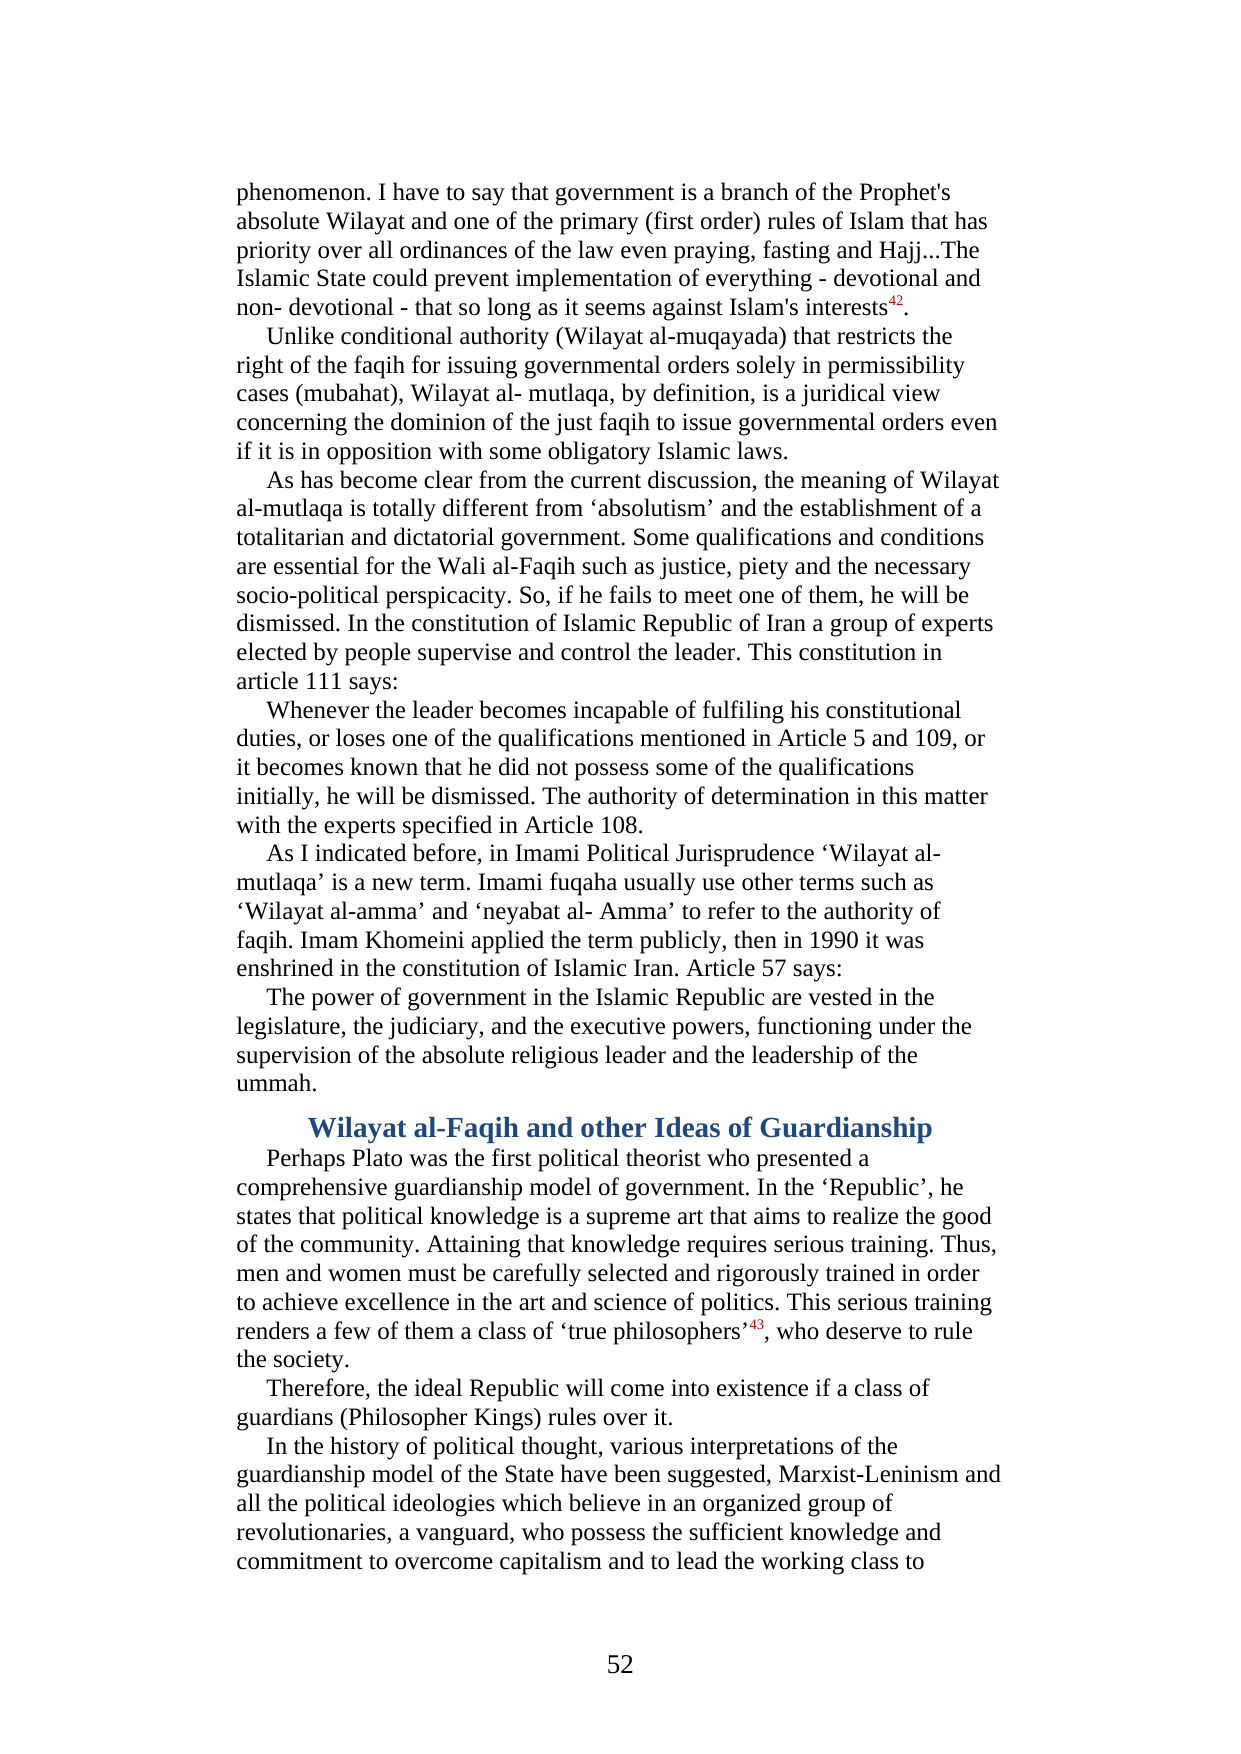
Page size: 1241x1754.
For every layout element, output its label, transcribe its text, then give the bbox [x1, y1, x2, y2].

subtitle Wilayat al-Faqih and other Ideas of Guardianship [236, 1110, 1004, 1143]
text The power of government in the Islamic Republic are vested in the legislature, the judiciary, and the executive powers, functioning under the supervision of the absolute religious leader and the leadership of the ummah. [236, 982, 1004, 1097]
text As I indicated before, in Imami Political Jurisprudence ‘Wilayat al-mutlaqa’ is a new term. Imami fuqaha usually use other terms such as ‘Wilayat al-amma’ and ‘neyabat al- Amma’ to refer to the authority of faqih. Imam Khomeini applied the term publicly, then in 1990 it was enshrined in the constitution of Islamic Iran. Article 57 says: [236, 838, 1004, 982]
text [236, 177, 1004, 321]
text Unlike conditional authority (Wilayat al-muqayada) that restricts the right of the faqih for issuing governmental orders solely in permissibility cases (mubahat), Wilayat al- mutlaqa, by definition, is a juridical view concerning the dominion of the just faqih to issue governmental orders even if it is in opposition with some obligatory Islamic laws. [236, 321, 1004, 465]
text As has become clear from the current discussion, the meaning of Wilayat al-mutlaqa is totally different from ‘absolutism’ and the establishment of a totalitarian and dictatorial government. Some qualifications and conditions are essential for the Wali al-Faqih such as justice, piety and the necessary socio-political perspicacity. So, if he fails to meet one of them, he will be dismissed. In the constitution of Islamic Republic of Iran a group of experts elected by people supervise and control the leader. This constitution in article 111 says: [236, 465, 1004, 695]
text Perhaps Plato was the first political theorist who presented a comprehensive guardianship model of government. In the ‘Republic’, he states that political knowledge is a supreme art that aims to realize the good of the community. Attaining that knowledge requires serious training. Thus, men and women must be carefully selected and rigorously trained in order to achieve excellence in the art and science of politics. This serious training renders a few of them a class of ‘true philosophers’43, who deserve to rule the society. [236, 1143, 1004, 1373]
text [236, 1431, 1004, 1574]
text Whenever the leader becomes incapable of fulfiling his constitutional duties, or loses one of the qualifications mentioned in Article 5 and 109, or it becomes known that he did not possess some of the qualifications initially, he will be dismissed. The authority of determination in this matter with the experts specified in Article 108. [236, 695, 1004, 838]
text Therefore, the ideal Republic will come into existence if a class of guardians (Philosopher Kings) rules over it. [236, 1373, 1004, 1431]
